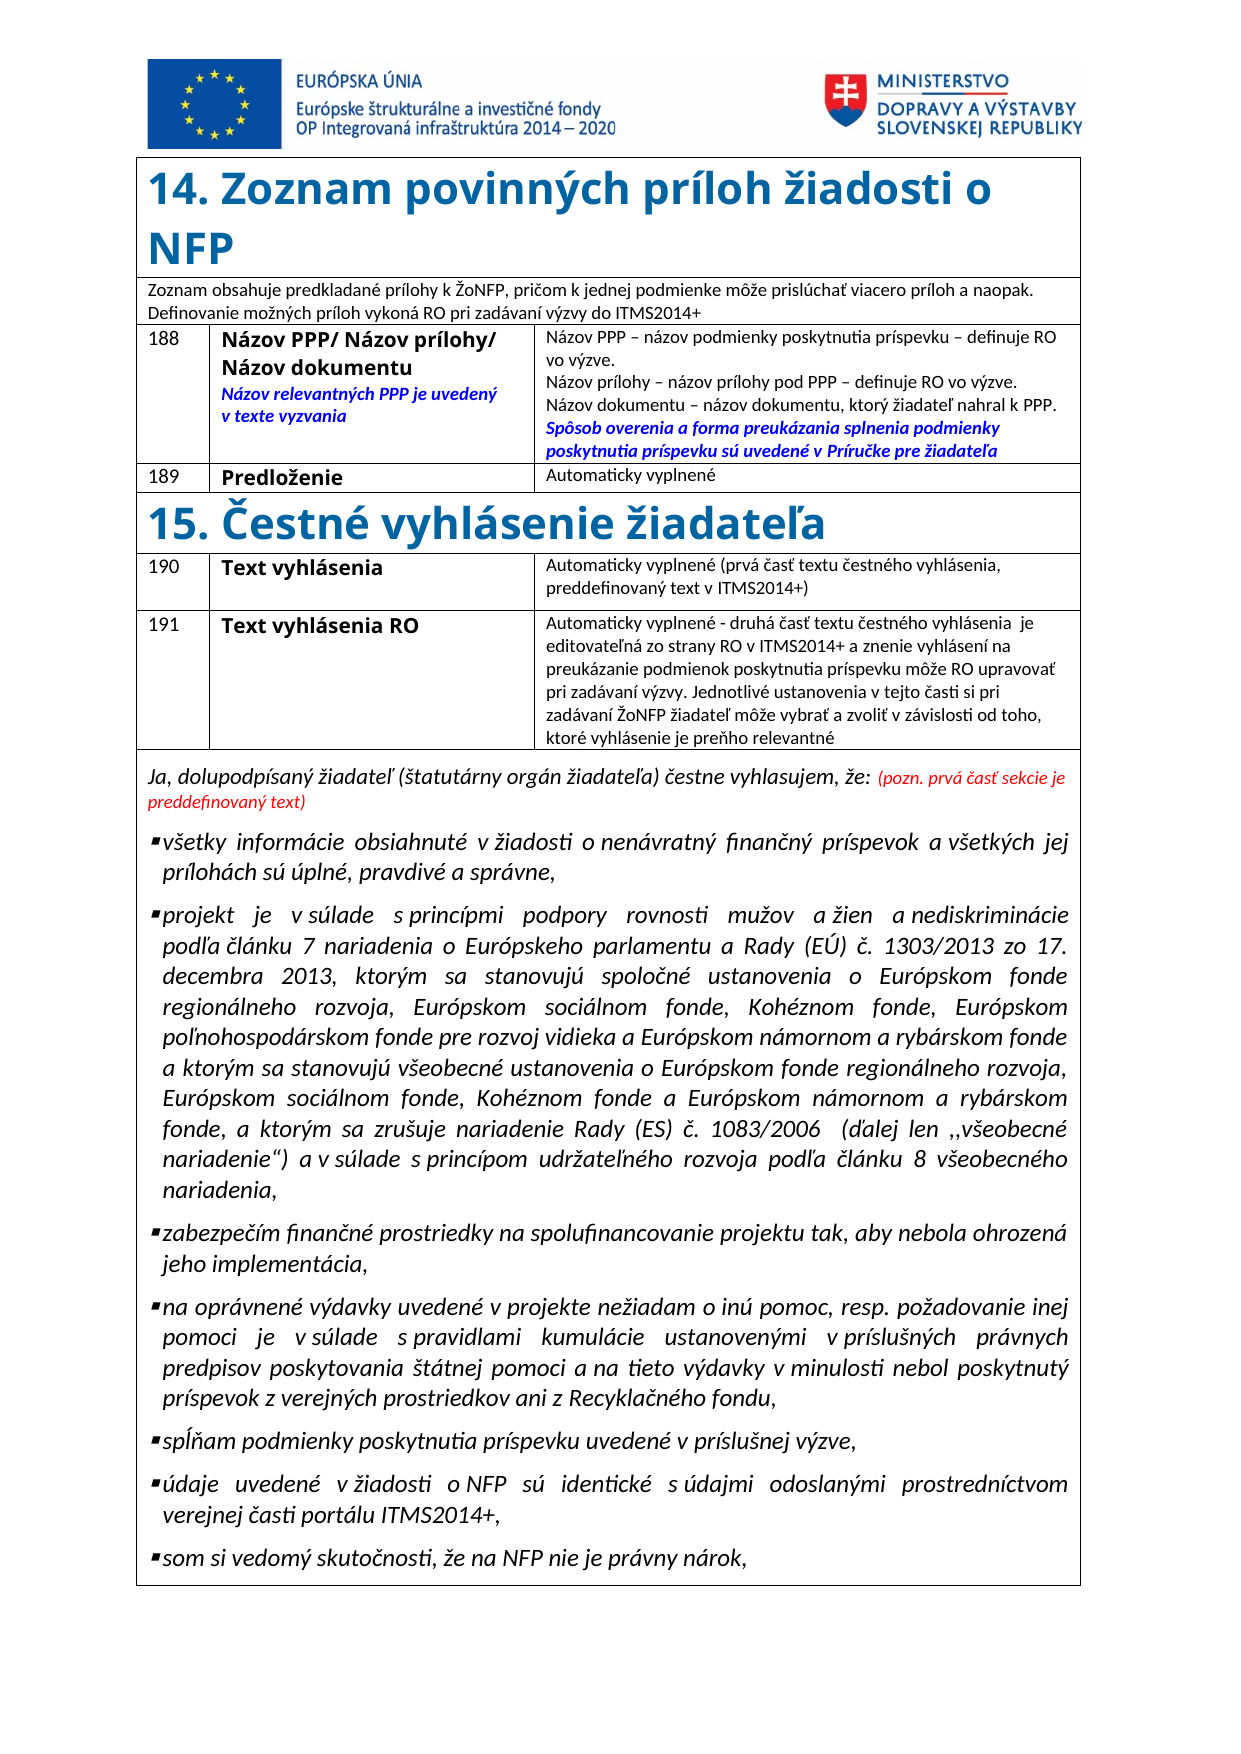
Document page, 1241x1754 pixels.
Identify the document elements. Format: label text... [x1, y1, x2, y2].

table_cell Automaticky vyplnené (prvá časť textu čestného vyhlásenia, preddefinovaný text v ITMS2014+) [535, 554, 1080, 610]
table_cell 191 [137, 611, 209, 749]
table_cell Názov PPP – názov podmienky poskytnutia príspevku – definuje RO vo výzve. Názov prílohy – názov prílohy pod PPP – definuje RO vo výzve. Názov dokumentu – názov dokumentu, ktorý žiadateľ nahral k PPP. Spôsob overenia a forma preukázania splnenia podmienky poskytnutia príspevku sú uvedené v Príručke pre žiadateľa [535, 325, 1080, 462]
table_cell Predloženie [210, 464, 534, 492]
table_cell 15. Čestné vyhlásenie žiadateľa [137, 493, 1080, 552]
table_cell 14. Zoznam povinných príloh žiadosti o NFP [137, 158, 1080, 277]
table_cell 189 [137, 464, 209, 492]
picture [147, 59, 1082, 149]
table_cell 190 [137, 554, 209, 610]
table_cell Zoznam obsahuje predkladané prílohy k ŽoNFP, pričom k jednej podmienke môže prislúchať viacero príloh a naopak. Definovanie možných príloh vykoná RO pri zadávaní výzvy do ITMS2014+ [137, 278, 1080, 324]
table_cell Text vyhlásenia [210, 554, 534, 610]
table_cell Automaticky vyplnené [535, 464, 1080, 492]
table_cell 188 [137, 325, 209, 462]
table_cell Text vyhlásenia RO [210, 611, 534, 749]
table_cell Názov PPP/ Názov prílohy/ Názov dokumentu Názov relevantných PPP je uvedený v texte vyzvania [210, 325, 534, 462]
table_cell Automaticky vyplnené - druhá časť textu čestného vyhlásenia je editovateľná zo strany RO v ITMS2014+ a znenie vyhlásení na preukázanie podmienok poskytnutia príspevku môže RO upravovať pri zadávaní výzvy. Jednotlivé ustanovenia v tejto časti si pri zadávaní ŽoNFP žiadateľ môže vybrať a zvoliť v závislosti od toho, ktoré vyhlásenie je preňho relevantné [535, 611, 1080, 749]
